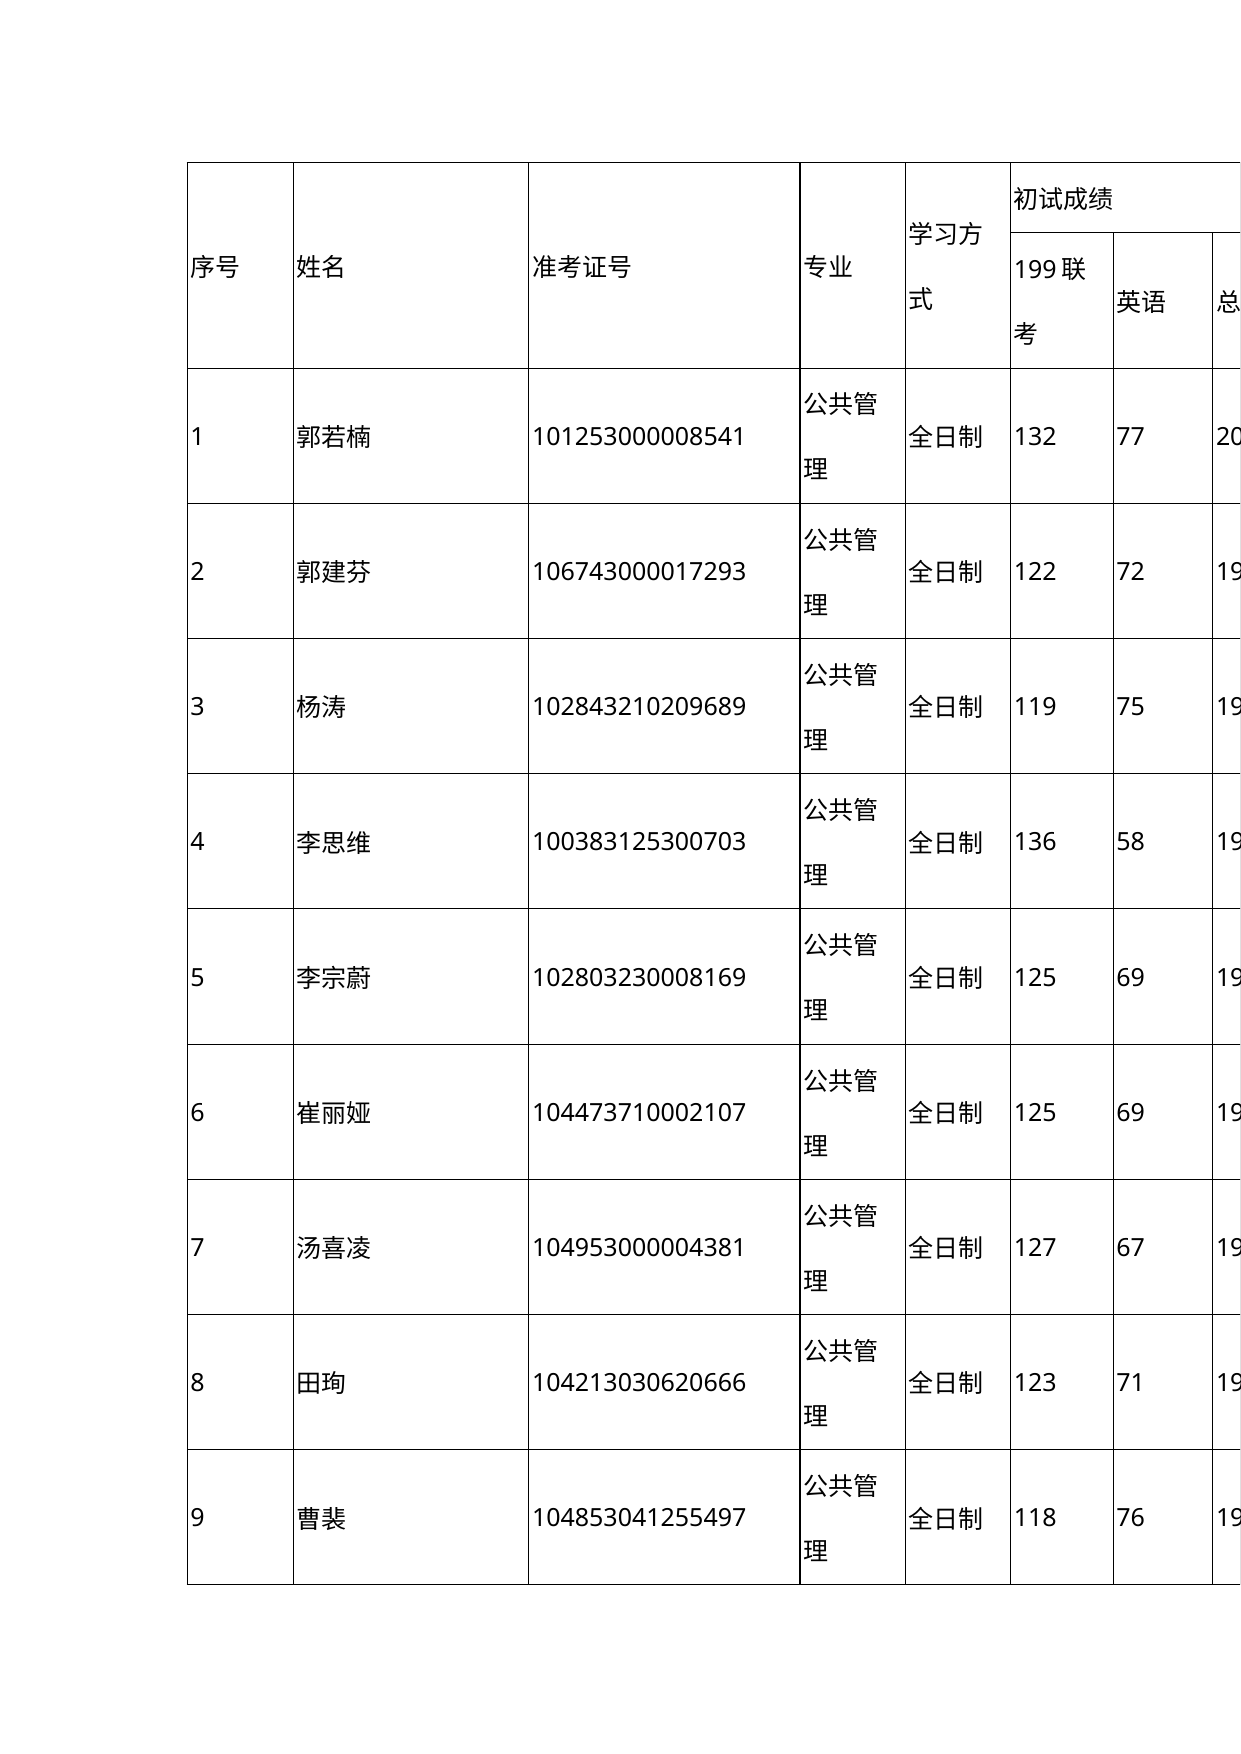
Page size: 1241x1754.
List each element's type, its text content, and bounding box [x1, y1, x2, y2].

table_cell 125 [1011, 1045, 1113, 1179]
table_header 姓名 [294, 163, 528, 367]
table_header 初试成绩 [1011, 163, 1240, 232]
table_cell 2 [188, 504, 293, 638]
table_cell 全日制 [906, 639, 1010, 773]
table_cell 英语 [1114, 233, 1212, 367]
table_cell 69 [1114, 909, 1212, 1043]
table_cell 6 [188, 1045, 293, 1179]
table_cell 58 [1114, 774, 1212, 908]
table_cell 全日制 [906, 1450, 1010, 1584]
table_cell 194 [1213, 774, 1240, 908]
table_cell 194 [1213, 1315, 1240, 1449]
table_cell 全日制 [906, 909, 1010, 1043]
table_header 专业 [801, 163, 905, 367]
table_cell 李思维 [294, 774, 528, 908]
table_cell 194 [1213, 909, 1240, 1043]
table_header 学习方式 [906, 163, 1010, 367]
table_cell 136 [1011, 774, 1113, 908]
table_cell 104953000004381 [529, 1180, 799, 1314]
table_cell 102843210209689 [529, 639, 799, 773]
table_cell 127 [1011, 1180, 1113, 1314]
table_cell 67 [1114, 1180, 1212, 1314]
table_header 准考证号 [529, 163, 799, 367]
table_header 序号 [188, 163, 293, 367]
table_cell 公共管理 [801, 909, 905, 1043]
table_cell 8 [188, 1315, 293, 1449]
table_cell 194 [1213, 1045, 1240, 1179]
table_cell 9 [188, 1450, 293, 1584]
table_cell 田珣 [294, 1315, 528, 1449]
table_cell 公共管理 [801, 1450, 905, 1584]
table_cell 全日制 [906, 504, 1010, 638]
table_cell 122 [1011, 504, 1113, 638]
table_cell 李宗蔚 [294, 909, 528, 1043]
table_cell 7 [188, 1180, 293, 1314]
table_cell 1 [188, 369, 293, 503]
table_cell 5 [188, 909, 293, 1043]
table_cell 公共管理 [801, 1315, 905, 1449]
table_cell 194 [1213, 1180, 1240, 1314]
table_cell 4 [188, 774, 293, 908]
table_cell 郭建芬 [294, 504, 528, 638]
table_cell 194 [1213, 504, 1240, 638]
table_cell 123 [1011, 1315, 1113, 1449]
table_cell 杨涛 [294, 639, 528, 773]
table_cell 曹裴 [294, 1450, 528, 1584]
table_cell 公共管理 [801, 504, 905, 638]
table_cell 118 [1011, 1450, 1113, 1584]
table_cell 69 [1114, 1045, 1212, 1179]
table_cell 71 [1114, 1315, 1212, 1449]
table_cell 100383125300703 [529, 774, 799, 908]
table_cell 总分 [1213, 233, 1240, 367]
table_cell 194 [1213, 1450, 1240, 1584]
table_cell 崔丽娅 [294, 1045, 528, 1179]
table_cell 3 [188, 639, 293, 773]
table_cell 公共管理 [801, 774, 905, 908]
table_cell 全日制 [906, 1315, 1010, 1449]
table_cell 75 [1114, 639, 1212, 773]
table_cell 104853041255497 [529, 1450, 799, 1584]
table_cell 郭若楠 [294, 369, 528, 503]
table_cell 公共管理 [801, 639, 905, 773]
table_cell 194 [1213, 639, 1240, 773]
table_cell 199联考 [1011, 233, 1113, 367]
table_cell 公共管理 [801, 369, 905, 503]
table_cell 76 [1114, 1450, 1212, 1584]
table_cell 106743000017293 [529, 504, 799, 638]
table_cell 132 [1011, 369, 1113, 503]
table_cell 全日制 [906, 774, 1010, 908]
table_cell 汤喜凌 [294, 1180, 528, 1314]
table_cell 125 [1011, 909, 1113, 1043]
table_cell 104473710002107 [529, 1045, 799, 1179]
table_cell 77 [1114, 369, 1212, 503]
table_cell 公共管理 [801, 1045, 905, 1179]
table_cell 104213030620666 [529, 1315, 799, 1449]
table_cell 全日制 [906, 1180, 1010, 1314]
table_cell 全日制 [906, 1045, 1010, 1179]
table_cell 全日制 [906, 369, 1010, 503]
table_cell 101253000008541 [529, 369, 799, 503]
table_cell 72 [1114, 504, 1212, 638]
table_cell 209 [1213, 369, 1240, 503]
table_cell 公共管理 [801, 1180, 905, 1314]
table_cell 119 [1011, 639, 1113, 773]
table_cell 102803230008169 [529, 909, 799, 1043]
